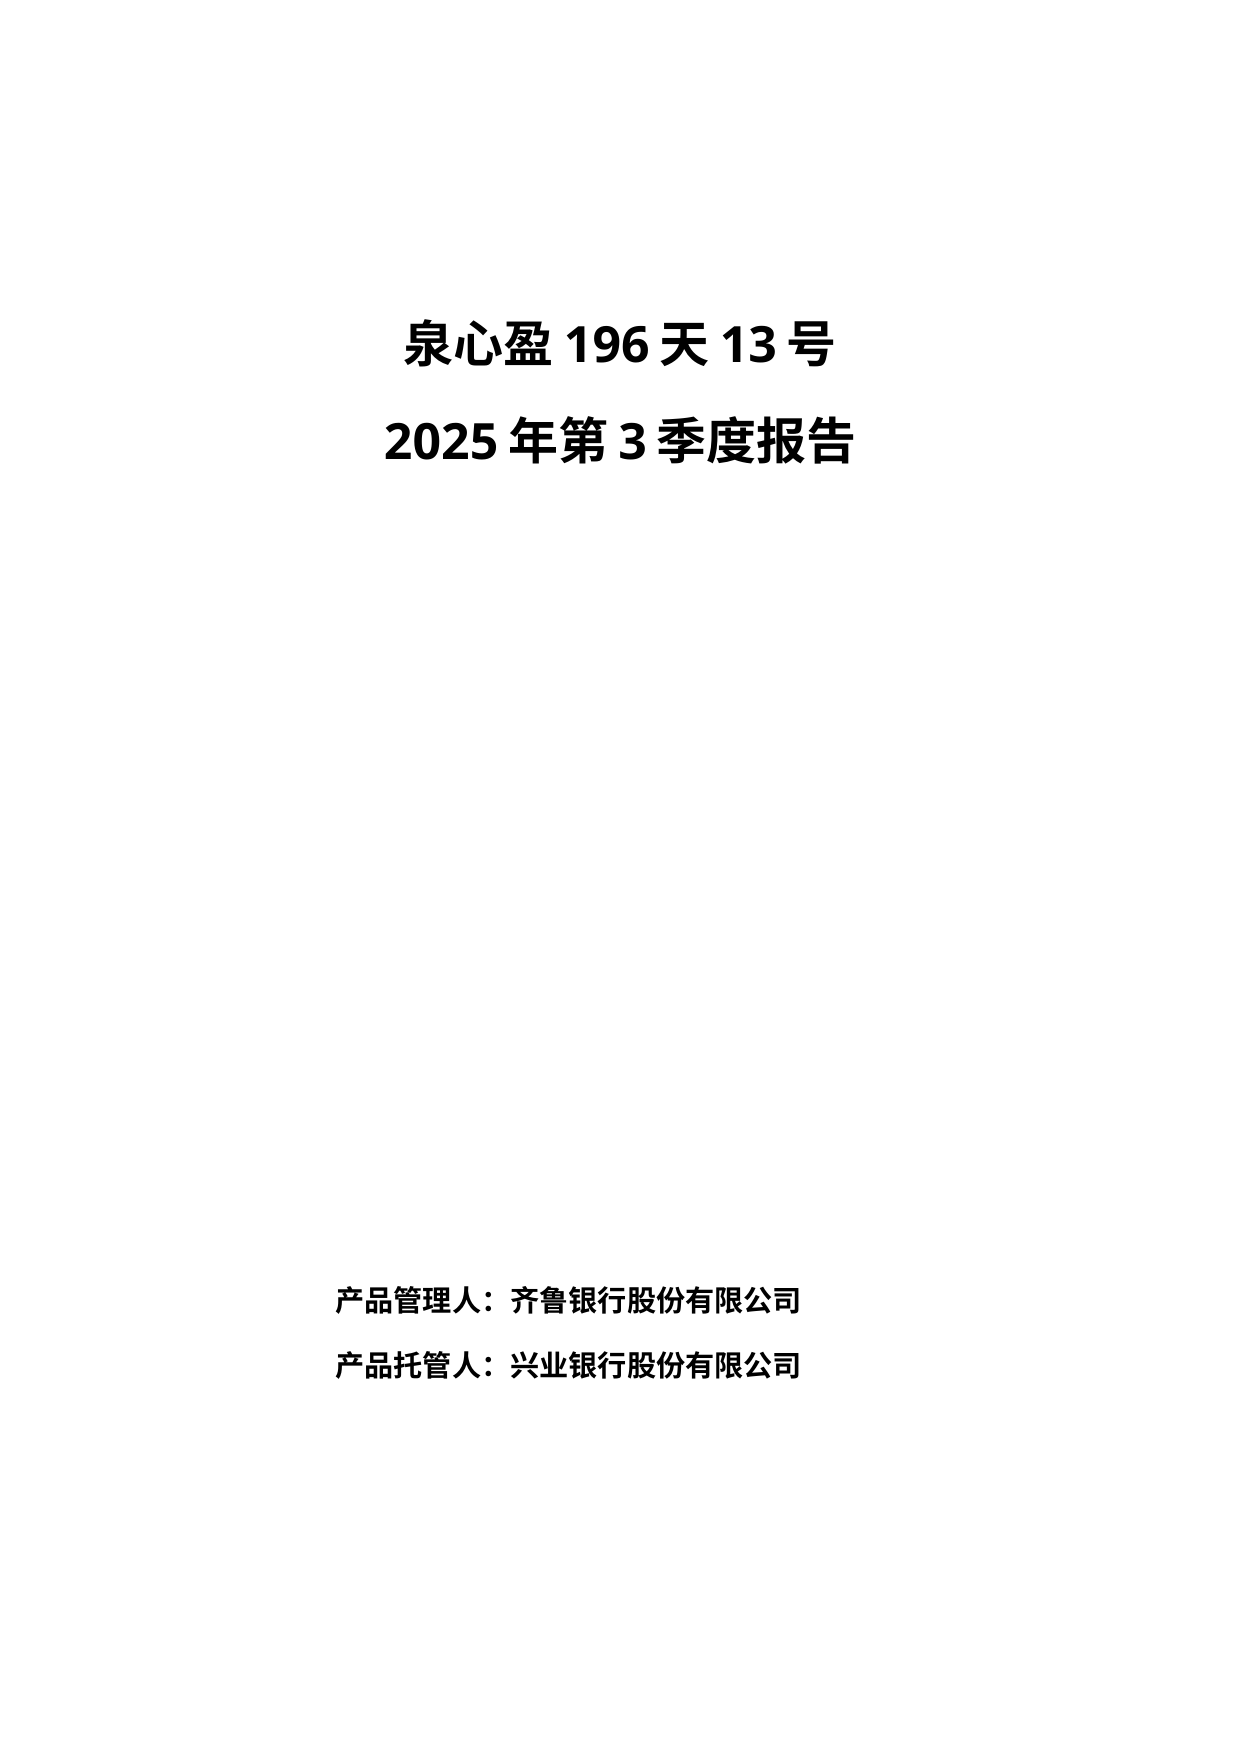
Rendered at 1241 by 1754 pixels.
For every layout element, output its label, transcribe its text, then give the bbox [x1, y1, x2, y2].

text 泉心盈196天13号 [159, 292, 1081, 389]
text 产品管理人：齐鲁银行股份有限公司 [159, 1267, 1081, 1332]
text 2025年第3季度报告 [159, 389, 1081, 487]
text 产品托管人：兴业银行股份有限公司 [159, 1332, 1081, 1397]
